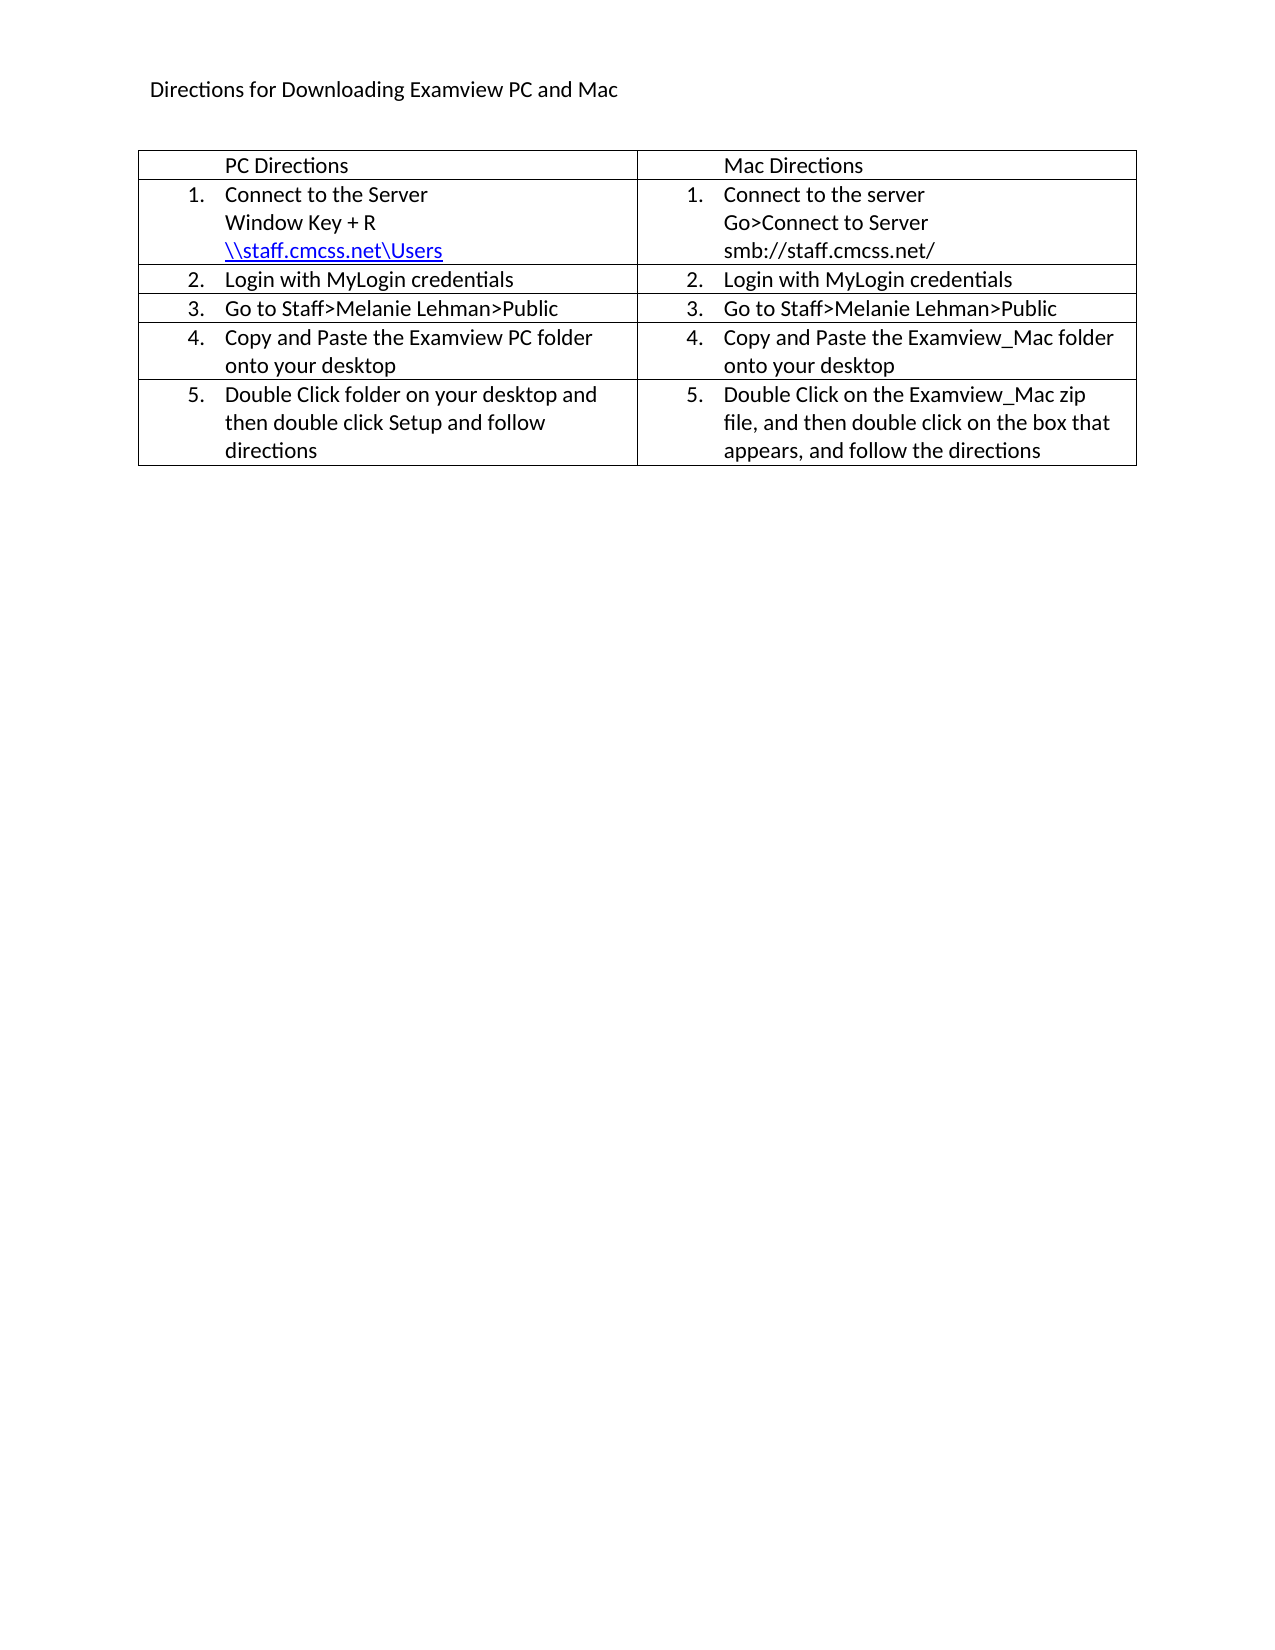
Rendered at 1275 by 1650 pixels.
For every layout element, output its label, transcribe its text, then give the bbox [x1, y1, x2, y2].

table_cell Double Click folder on your desktop and then double click Setup and follow directions [139, 380, 637, 464]
table_cell Go to Staff>Melanie Lehman>Public [139, 294, 637, 322]
table_header PC Directions [139, 151, 637, 179]
table_cell Connect to the server Go>Connect to Server smb://staff.cmcss.net/ [638, 180, 1136, 264]
table_cell Go to Staff>Melanie Lehman>Public [638, 294, 1136, 322]
table_cell Connect to the Server Window Key + R \\staff.cmcss.net\Users [139, 180, 637, 264]
table_cell Login with MyLogin credentials [139, 265, 637, 293]
table_cell Double Click on the Examview_Mac zip file, and then double click on the box that appears, and follow the directions [638, 380, 1136, 464]
table_cell Copy and Paste the Examview PC folder onto your desktop [139, 323, 637, 379]
table_cell Copy and Paste the Examview_Mac folder onto your desktop [638, 323, 1136, 379]
table_header Mac Directions [638, 151, 1136, 179]
table_cell Login with MyLogin credentials [638, 265, 1136, 293]
